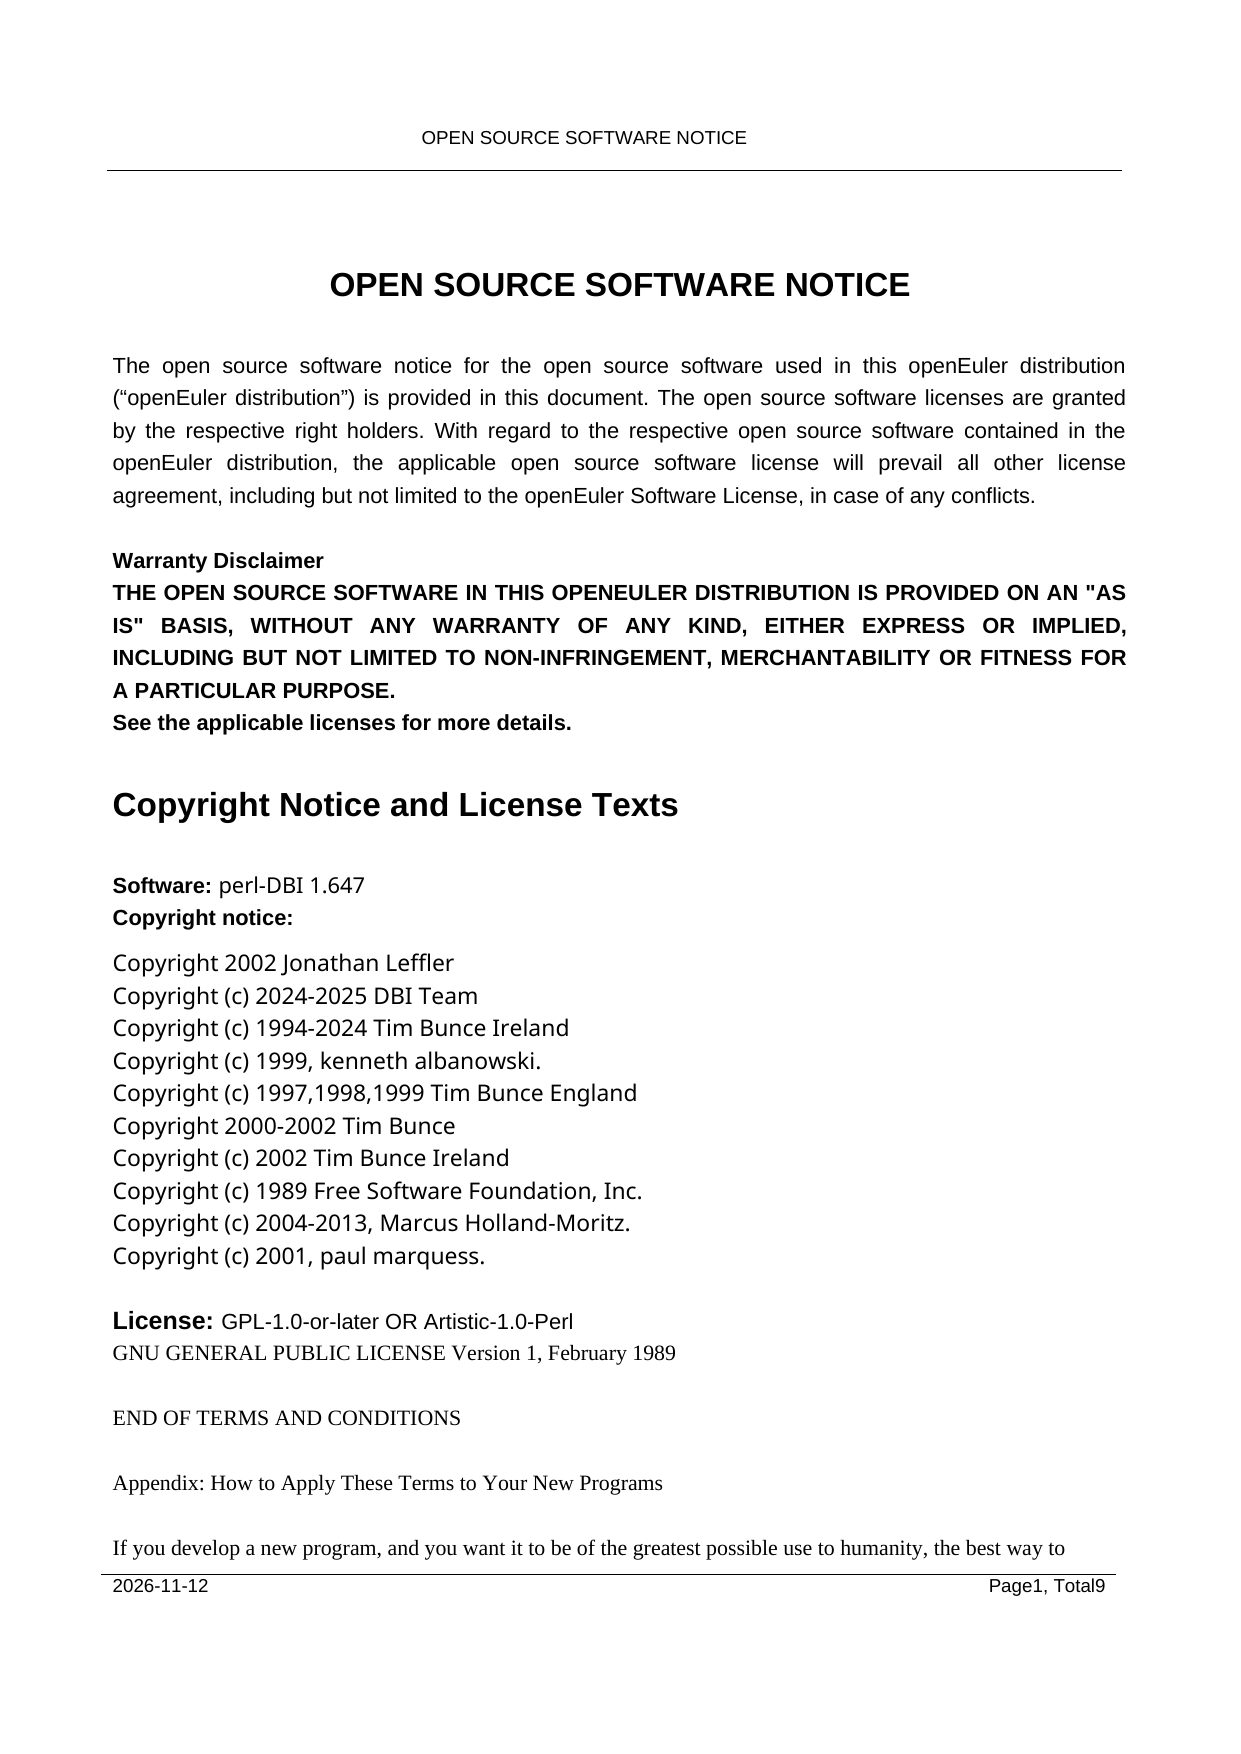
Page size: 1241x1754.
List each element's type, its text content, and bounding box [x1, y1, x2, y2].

text Copyright Notice and License Texts [112, 771, 1128, 836]
text Warranty Disclaimer [112, 544, 1128, 576]
title Software: perl-DBI 1.647 [112, 869, 1128, 901]
text The open source software notice for the open source software used in this openEuler distribution (“openEuler distribution”) is provided in this document. The open source software licenses are granted by the respective right holders. With regard to the respective open source software contained in the openEuler distribution, the applicable open source software license will prevail all other license agreement, including but not limited to the openEuler Software License, in case of any conflicts. [112, 349, 1128, 511]
text THE OPEN SOURCE SOFTWARE IN THIS OPENEULER DISTRIBUTION IS PROVIDED ON AN "AS IS" BASIS, WITHOUT ANY WARRANTY OF ANY KIND, EITHER EXPRESS OR IMPLIED, INCLUDING BUT NOT LIMITED TO NON-INFRINGEMENT, MERCHANTABILITY OR FITNESS FOR A PARTICULAR PURPOSE. See the applicable licenses for more details. [112, 576, 1128, 739]
text Copyright notice: [112, 901, 1128, 934]
text Copyright 2002 Jonathan Leffler Copyright (c) 2024-2025 DBI Team Copyright (c) 1994-2024 Tim Bunce Ireland Copyright (c) 1999, kenneth albanowski. Copyright (c) 1997,1998,1999 Tim Bunce England Copyright 2000-2002 Tim Bunce Copyright (c) 2002 Tim Bunce Ireland Copyright (c) 1989 Free Software Foundation, Inc. Copyright (c) 2004-2013, Marcus Holland-Moritz. Copyright (c) 2001, paul marquess. [112, 947, 1128, 1304]
text OPEN SOURCE SOFTWARE NOTICE [112, 251, 1128, 316]
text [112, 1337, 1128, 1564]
text License: GPL-1.0-or-later OR Artistic-1.0-Perl [112, 1304, 1128, 1337]
